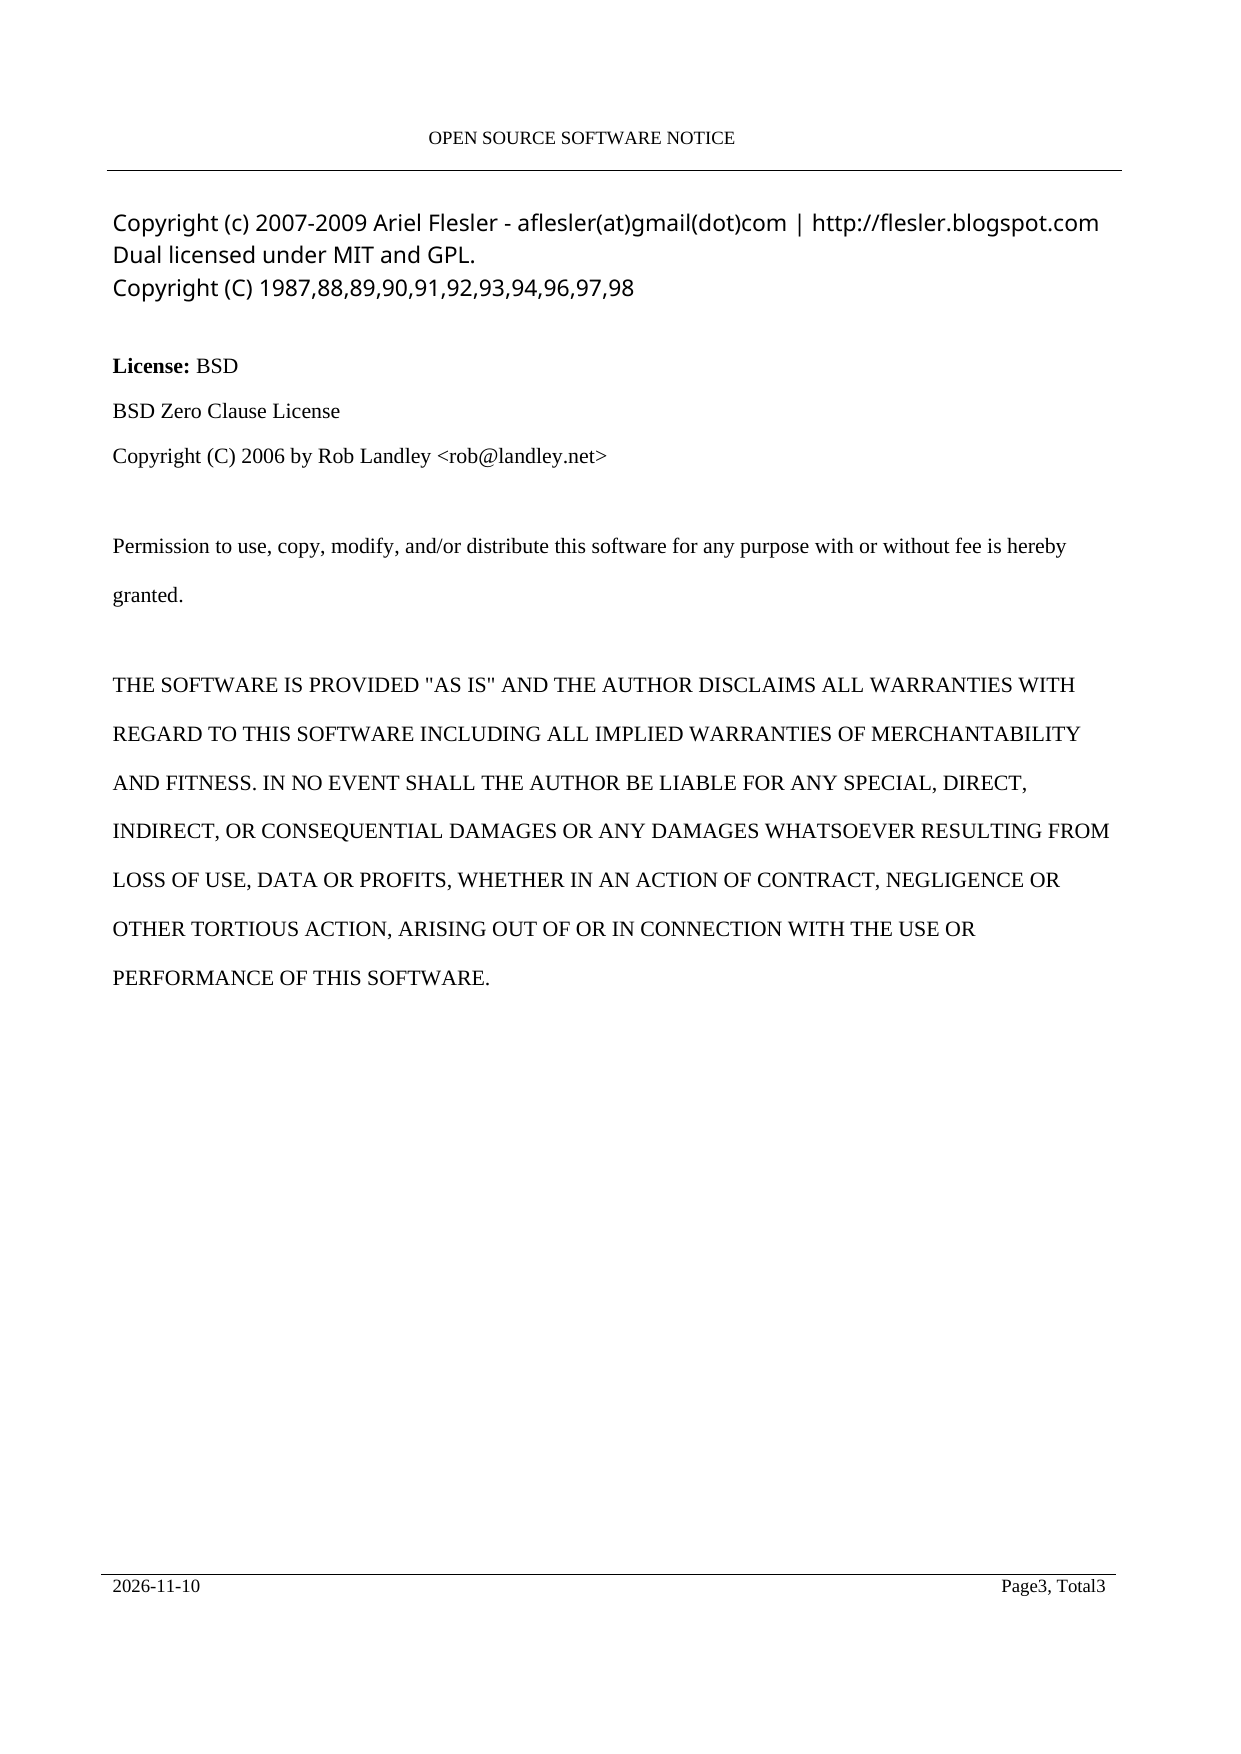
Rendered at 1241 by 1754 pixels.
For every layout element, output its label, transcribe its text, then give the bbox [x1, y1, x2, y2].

text THE SOFTWARE IS PROVIDED "AS IS" AND THE AUTHOR DISCLAIMS ALL WARRANTIES WITH REGARD TO THIS SOFTWARE INCLUDING ALL IMPLIED WARRANTIES OF MERCHANTABILITY AND FITNESS. IN NO EVENT SHALL THE AUTHOR BE LIABLE FOR ANY SPECIAL, DIRECT, INDIRECT, OR CONSEQUENTIAL DAMAGES OR ANY DAMAGES WHATSOEVER RESULTING FROM LOSS OF USE, DATA OR PROFITS, WHETHER IN AN ACTION OF CONTRACT, NEGLIGENCE OR OTHER TORTIOUS ACTION, ARISING OUT OF OR IN CONNECTION WITH THE USE OR PERFORMANCE OF THIS SOFTWARE. [112, 668, 1128, 993]
text License: BSD [112, 349, 1128, 381]
text Copyright (C) 1987,88,89,90,91,92,93,94,96,97,98 [112, 271, 1128, 304]
text Copyright (c) 2007-2009 Ariel Flesler - aflesler(at)gmail(dot)com | http://flesler.blogspot.com Dual licensed under MIT and GPL. [112, 206, 1128, 271]
text Permission to use, copy, modify, and/or distribute this software for any purpose with or without fee is hereby granted. [112, 529, 1128, 611]
text BSD Zero Clause License [112, 394, 1128, 427]
text Copyright (C) 2006 by Rob Landley <rob@landley.net> [112, 439, 1128, 472]
